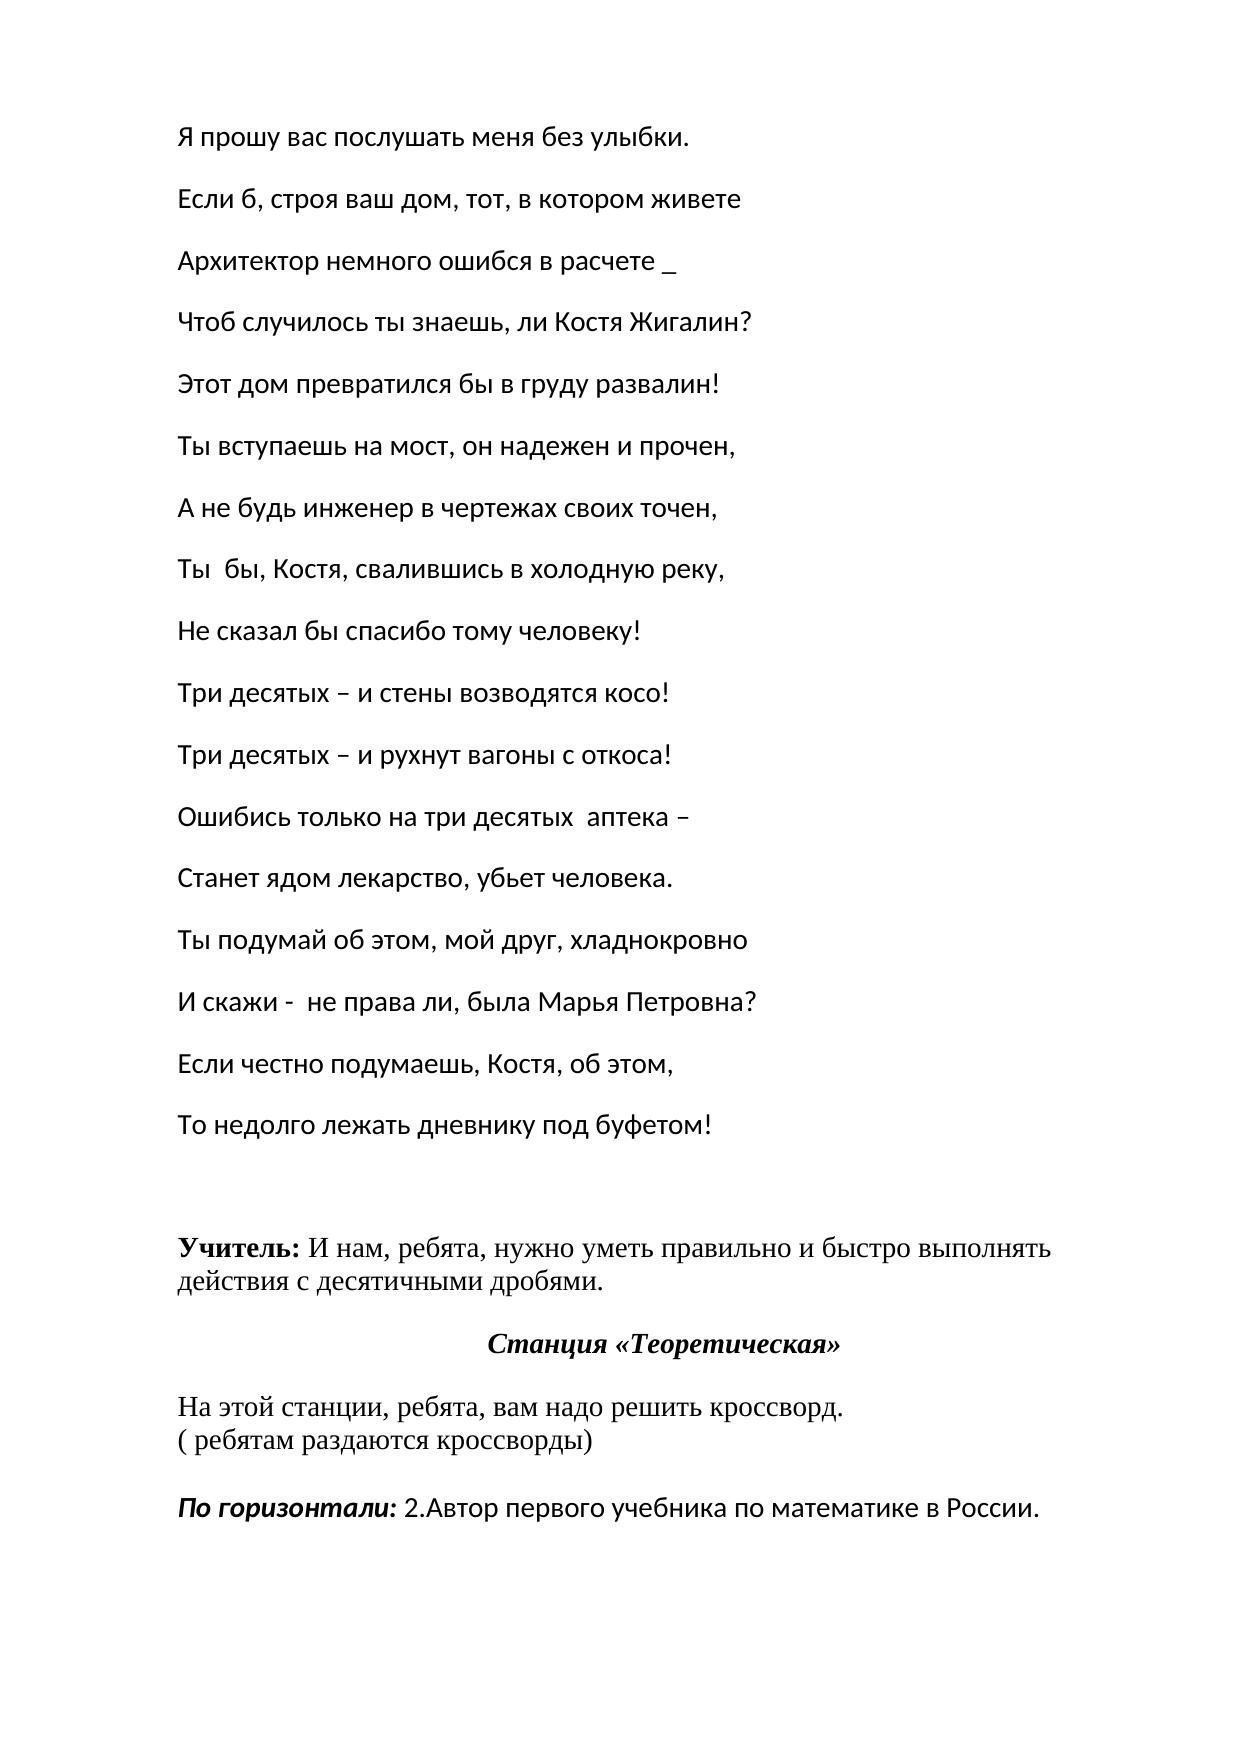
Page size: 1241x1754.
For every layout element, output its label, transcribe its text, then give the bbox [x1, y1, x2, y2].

text Я прошу вас послушать меня без улыбки. [177, 118, 1152, 154]
text Архитектор немного ошибся в расчете _ [177, 242, 1152, 277]
text И скажи - не права ли, была Марья Петровна? [177, 983, 1152, 1018]
text ( ребятам раздаются кроссворды) [177, 1422, 1152, 1456]
text Ошибись только на три десятых аптека – [177, 798, 1152, 833]
text Если б, строя ваш дом, тот, в котором живете [177, 180, 1152, 216]
text Три десятых – и рухнут вагоны с откоса! [177, 736, 1152, 771]
text Чтоб случилось ты знаешь, ли Костя Жигалин? [177, 303, 1152, 339]
text Три десятых – и стены возводятся косо! [177, 674, 1152, 710]
text На этой станции, ребята, вам надо решить кроссворд. [177, 1389, 1152, 1422]
text Не сказал бы спасибо тому человеку! [177, 612, 1152, 648]
text То недолго лежать дневнику под буфетом! [177, 1106, 1152, 1142]
text Ты бы, Костя, свалившись в холодную реку, [177, 551, 1152, 586]
text Этот дом превратился бы в груду развалин! [177, 365, 1152, 401]
text Ты вступаешь на мост, он надежен и прочен, [177, 427, 1152, 463]
text Если честно подумаешь, Костя, об этом, [177, 1045, 1152, 1080]
text Станция «Теоретическая» [177, 1326, 1152, 1360]
text А не будь инженер в чертежах своих точен, [177, 489, 1152, 524]
text Ты подумай об этом, мой друг, хладнокровно [177, 921, 1152, 957]
text Учитель: И нам, ребята, нужно уметь правильно и быстро выполнять действия с десятичными дробями. [177, 1230, 1152, 1297]
text По горизонтали: 2.Автор первого учебника по математике в России. [177, 1489, 1152, 1525]
text Станет ядом лекарство, убьет человека. [177, 859, 1152, 895]
